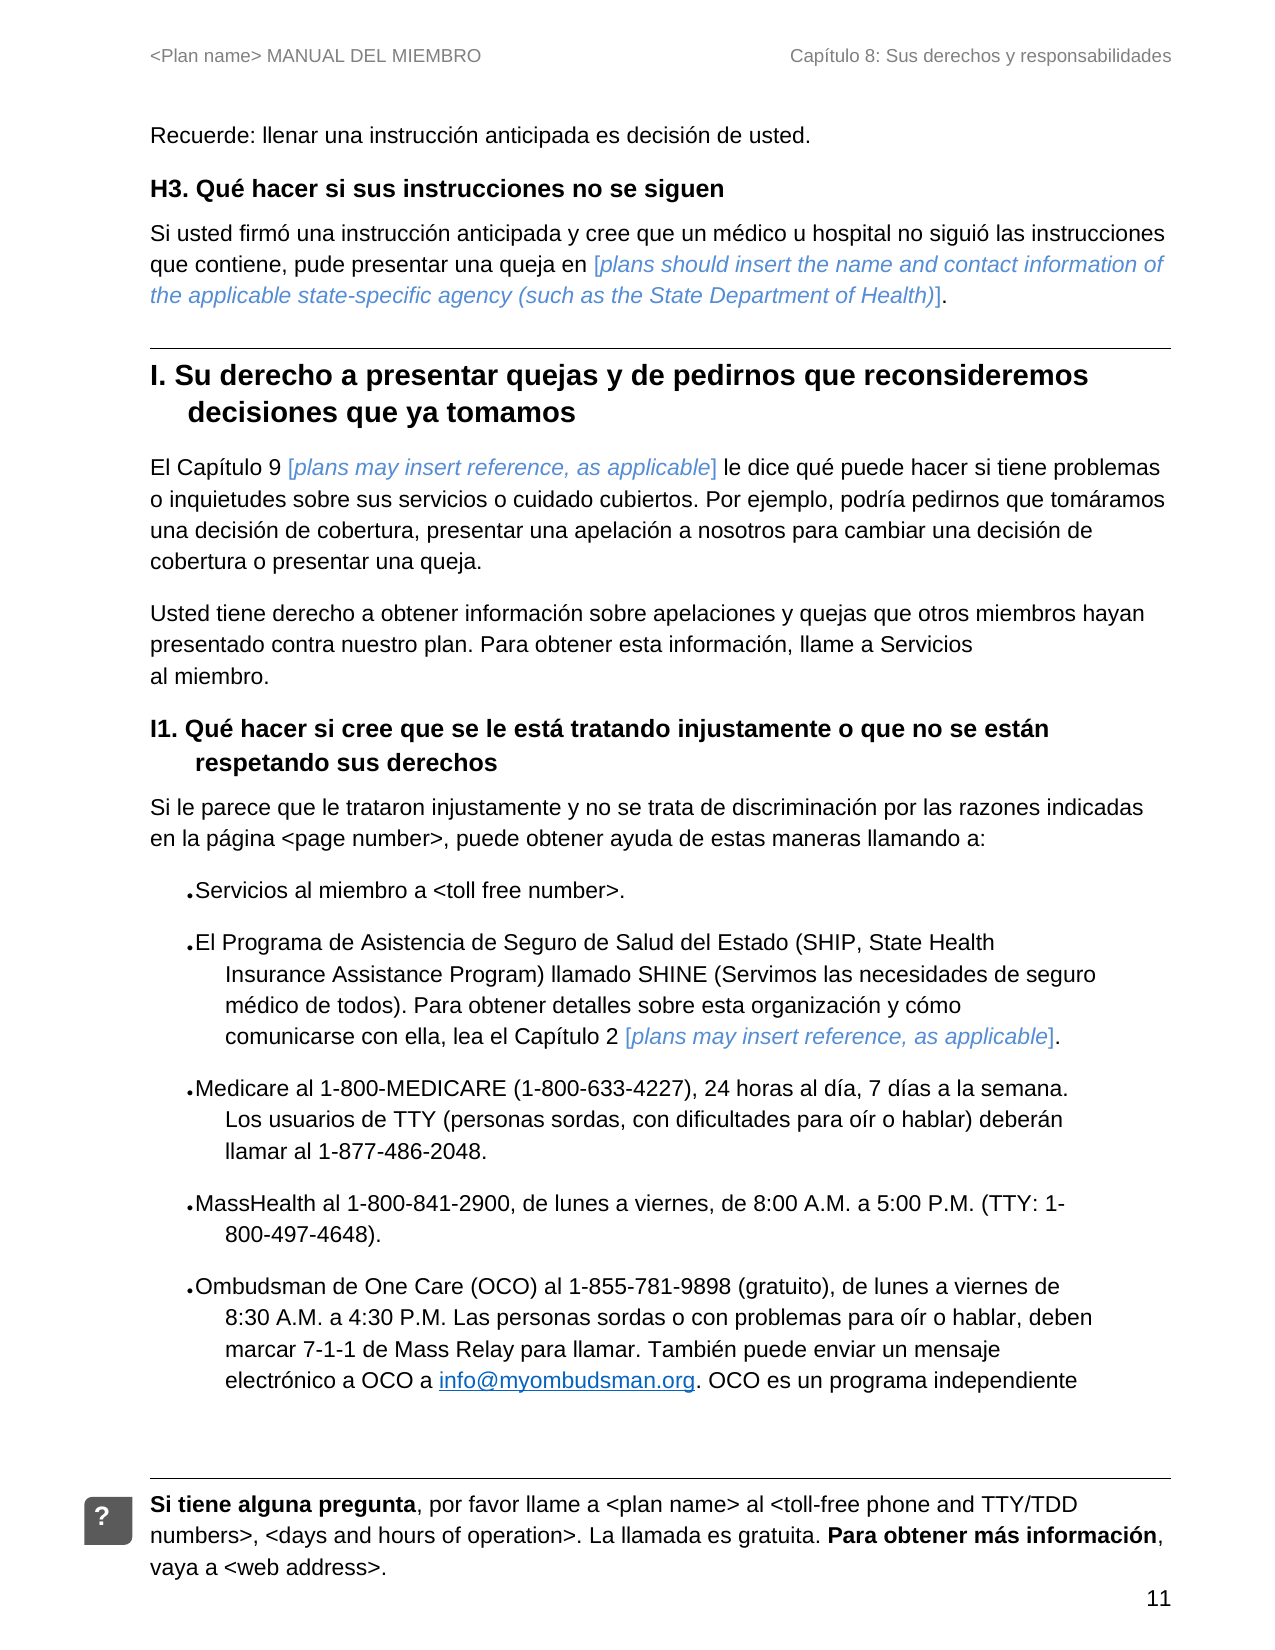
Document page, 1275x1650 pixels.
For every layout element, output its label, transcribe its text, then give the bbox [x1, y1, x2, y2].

subtitle I. Su derecho a presentar quejas y de pedirnos que reconsideremos decisiones que ya tomamos [150, 349, 1171, 430]
text Recuerde: llenar una instrucción anticipada es decisión de usted. [150, 118, 1171, 150]
list MassHealth al 1-800-841-2900, de lunes a viernes, de 8:00 A.M. a 5:00 P.M. (TTY: 1-800-497-4648). [187, 1186, 1096, 1249]
subtitle I1. Qué hacer si cree que se le está tratando injustamente o que no se están respetando sus derechos [150, 711, 1096, 778]
text Usted tiene derecho a obtener información sobre apelaciones y quejas que otros miembros hayan presentado contra nuestro plan. Para obtener esta información, llame a Servicios al miembro. [150, 597, 1171, 690]
text Si usted firmó una instrucción anticipada y cree que un médico u hospital no siguió las instrucciones que contiene, pude presentar una queja en [plans should insert the name and contact information of the applicable state-specific agency (such as the State Department of Health)]. [150, 216, 1171, 310]
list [187, 1269, 1096, 1394]
subtitle H3. Qué hacer si sus instrucciones no se siguen [150, 171, 1096, 204]
list El Programa de Asistencia de Seguro de Salud del Estado (SHIP, State Health Insurance Assistance Program) llamado SHINE (Servimos las necesidades de seguro médico de todos). Para obtener detalles sobre esta organización y cómo comunicarse con ella, lea el Capítulo 2 [plans may insert reference, as applicable]. [187, 926, 1096, 1051]
list Medicare al 1-800-MEDICARE (1-800-633-4227), 24 horas al día, 7 días a la semana. Los usuarios de TTY (personas sordas, con dificultades para oír o hablar) deberán llamar al 1-877-486-2048. [187, 1072, 1096, 1165]
list Servicios al miembro a <toll free number>. [187, 874, 1096, 905]
text Si le parece que le trataron injustamente y no se trata de discriminación por las razones indicadas en la página <page number>, puede obtener ayuda de estas maneras llamando a: [150, 790, 1171, 853]
text El Capítulo 9 [plans may insert reference, as applicable] le dice qué puede hacer si tiene problemas o inquietudes sobre sus servicios o cuidado cubiertos. Por ejemplo, podría pedirnos que tomáramos una decisión de cobertura, presentar una apelación a nosotros para cambiar una decisión de cobertura o presentar una queja. [150, 451, 1171, 576]
